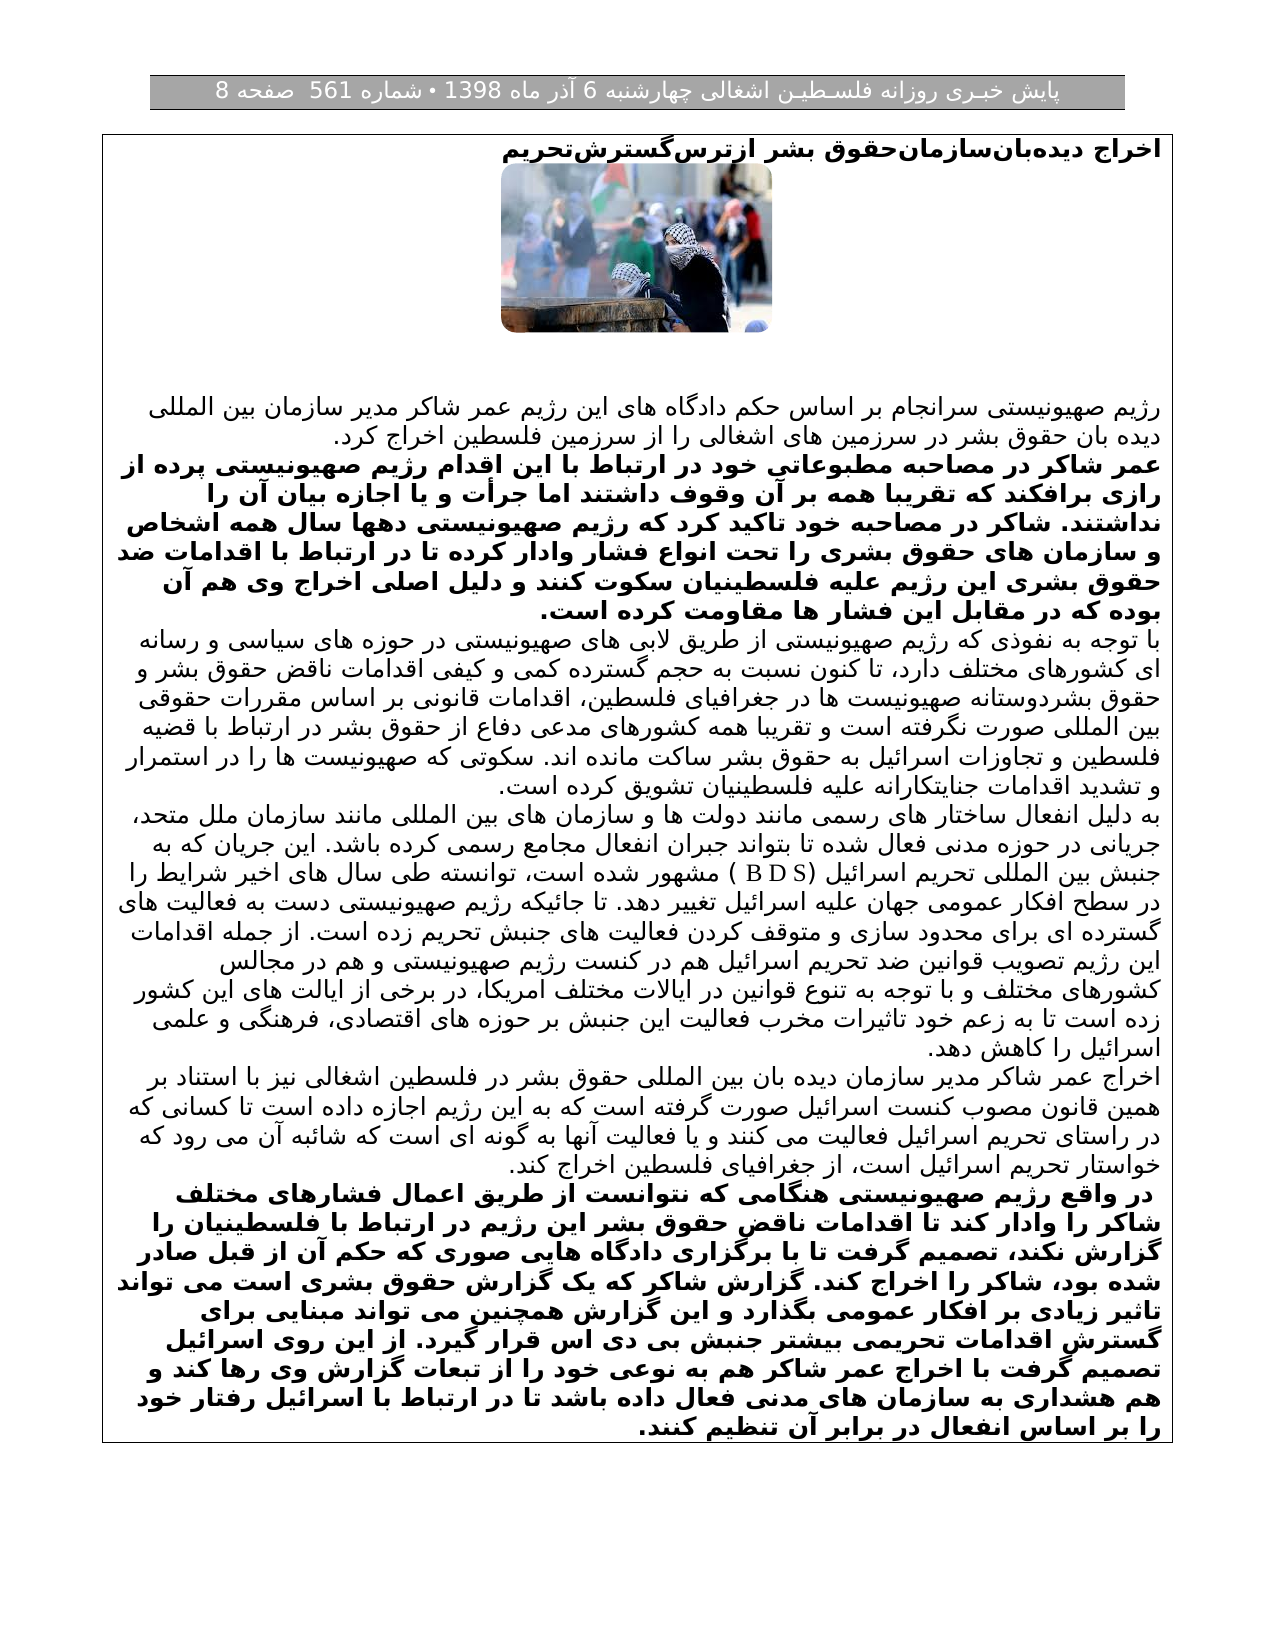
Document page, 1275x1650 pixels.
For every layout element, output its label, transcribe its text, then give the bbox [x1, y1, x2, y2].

picture [501, 163, 773, 333]
table_cell اخراج دیده‌بان‌سازمان‌حقوق بشر ازترس‌گسترش‌تحریم رژیم صهیونیستی سرانجام بر اساس حکم دادگاه های این رژیم عمر شاکر مدیر سازمان بین المللی دیده بان حقوق بشر در سرزمین های اشغالی را از سرزمین فلسطین اخراج کرد. عمر شاکر در مصاحبه مطبوعاتی خود در ارتباط با این اقدام رژیم صهیونیستی پرده از رازی برافکند که تقریبا همه بر آن وقوف داشتند اما جرأت و یا اجازه بیان آن را نداشتند. شاکر در مصاحبه خود تاکید کرد که رژیم صهیونیستی دهها سال همه اشخاص و سازمان های حقوق بشری را تحت انواع فشار وادار کرده تا در ارتباط با اقدامات ضد حقوق بشری این رژیم علیه فلسطینیان سکوت کنند و دلیل اصلی اخراج وی هم آن بوده که در مقابل این فشار ها مقاومت کرده است. با توجه به نفوذی که رژیم صهیونیستی از طریق لابی های صهیونیستی در حوزه های سیاسی و رسانه ای کشورهای مختلف دارد، تا کنون نسبت به حجم گسترده کمی و کیفی اقدامات ناقض حقوق بشر و حقوق بشردوستانه صهیونیست ها در جغرافیای فلسطین، اقدامات قانونی بر اساس مقررات حقوقی بین المللی صورت نگرفته است و تقریبا همه کشورهای مدعی دفاع از حقوق بشر در ارتباط با قضیه فلسطین و تجاوزات اسرائیل به حقوق بشر ساکت مانده اند. سکوتی که صهیونیست ها را در استمرار و تشدید اقدامات جنایتکارانه علیه فلسطینیان تشویق کرده است. به دلیل انفعال ساختار های رسمی مانند دولت ها و سازمان های بین المللی مانند سازمان ملل متحد، جریانی در حوزه مدنی فعال شده تا بتواند جبران انفعال مجامع رسمی کرده باشد. این جریان که به جنبش بین المللی تحریم اسرائیل (B D S ) مشهور شده است، توانسته طی سال های اخیر شرایط را در سطح افکار عمومی جهان علیه اسرائیل تغییر دهد. تا جائیکه رژیم صهیونیستی دست به فعالیت های گسترده ای برای محدود سازی و متوقف کردن فعالیت های جنبش تحریم زده است. از جمله اقدامات این رژیم تصویب قوانین ضد تحریم اسرائیل هم در کنست رژیم صهیونیستی و هم در مجالس کشورهای مختلف و با توجه به تنوع قوانین در ایالات مختلف امریکا، در برخی از ایالت های این کشور زده است تا به زعم خود تاثیرات مخرب فعالیت این جنبش بر حوزه های اقتصادی، فرهنگی و علمی اسرائیل را کاهش دهد. اخراج عمر شاکر مدیر سازمان دیده بان بین المللی حقوق بشر در فلسطین اشغالی نیز با استناد بر همین قانون مصوب کنست اسرائیل صورت گرفته است که به این رژیم اجازه داده است تا کسانی که در راستای تحریم اسرائیل فعالیت می کنند و یا فعالیت آنها به گونه ای است که شائبه آن می رود که خواستار تحریم اسرائیل است، از جغرافیای فلسطین اخراج کند. در واقع رژیم صهیونیستی هنگامی که نتوانست از طریق اعمال فشارهای مختلف شاکر را وادار کند تا اقدامات ناقض حقوق بشر این رژیم در ارتباط با فلسطینیان را گزارش نکند، تصمیم گرفت تا با برگزاری دادگاه هایی صوری که حکم آن از قبل صادر شده بود، شاکر را اخراج کند. گزارش شاکر که یک گزارش حقوق بشری است می تواند تاثیر زیادی بر افکار عمومی بگذارد و این گزارش همچنین می تواند مبنایی برای گسترش اقدامات تحریمی بیشتر جنبش بی دی اس قرار گیرد. از این روی اسرائیل تصمیم گرفت با اخراج عمر شاکر هم به نوعی خود را از تبعات گزارش وی رها کند و هم هشداری به سازمان های مدنی فعال داده باشد تا در ارتباط با اسرائیل رفتار خود را بر اساس انفعال در برابر آن تنظیم کنند. [103, 135, 1172, 1442]
